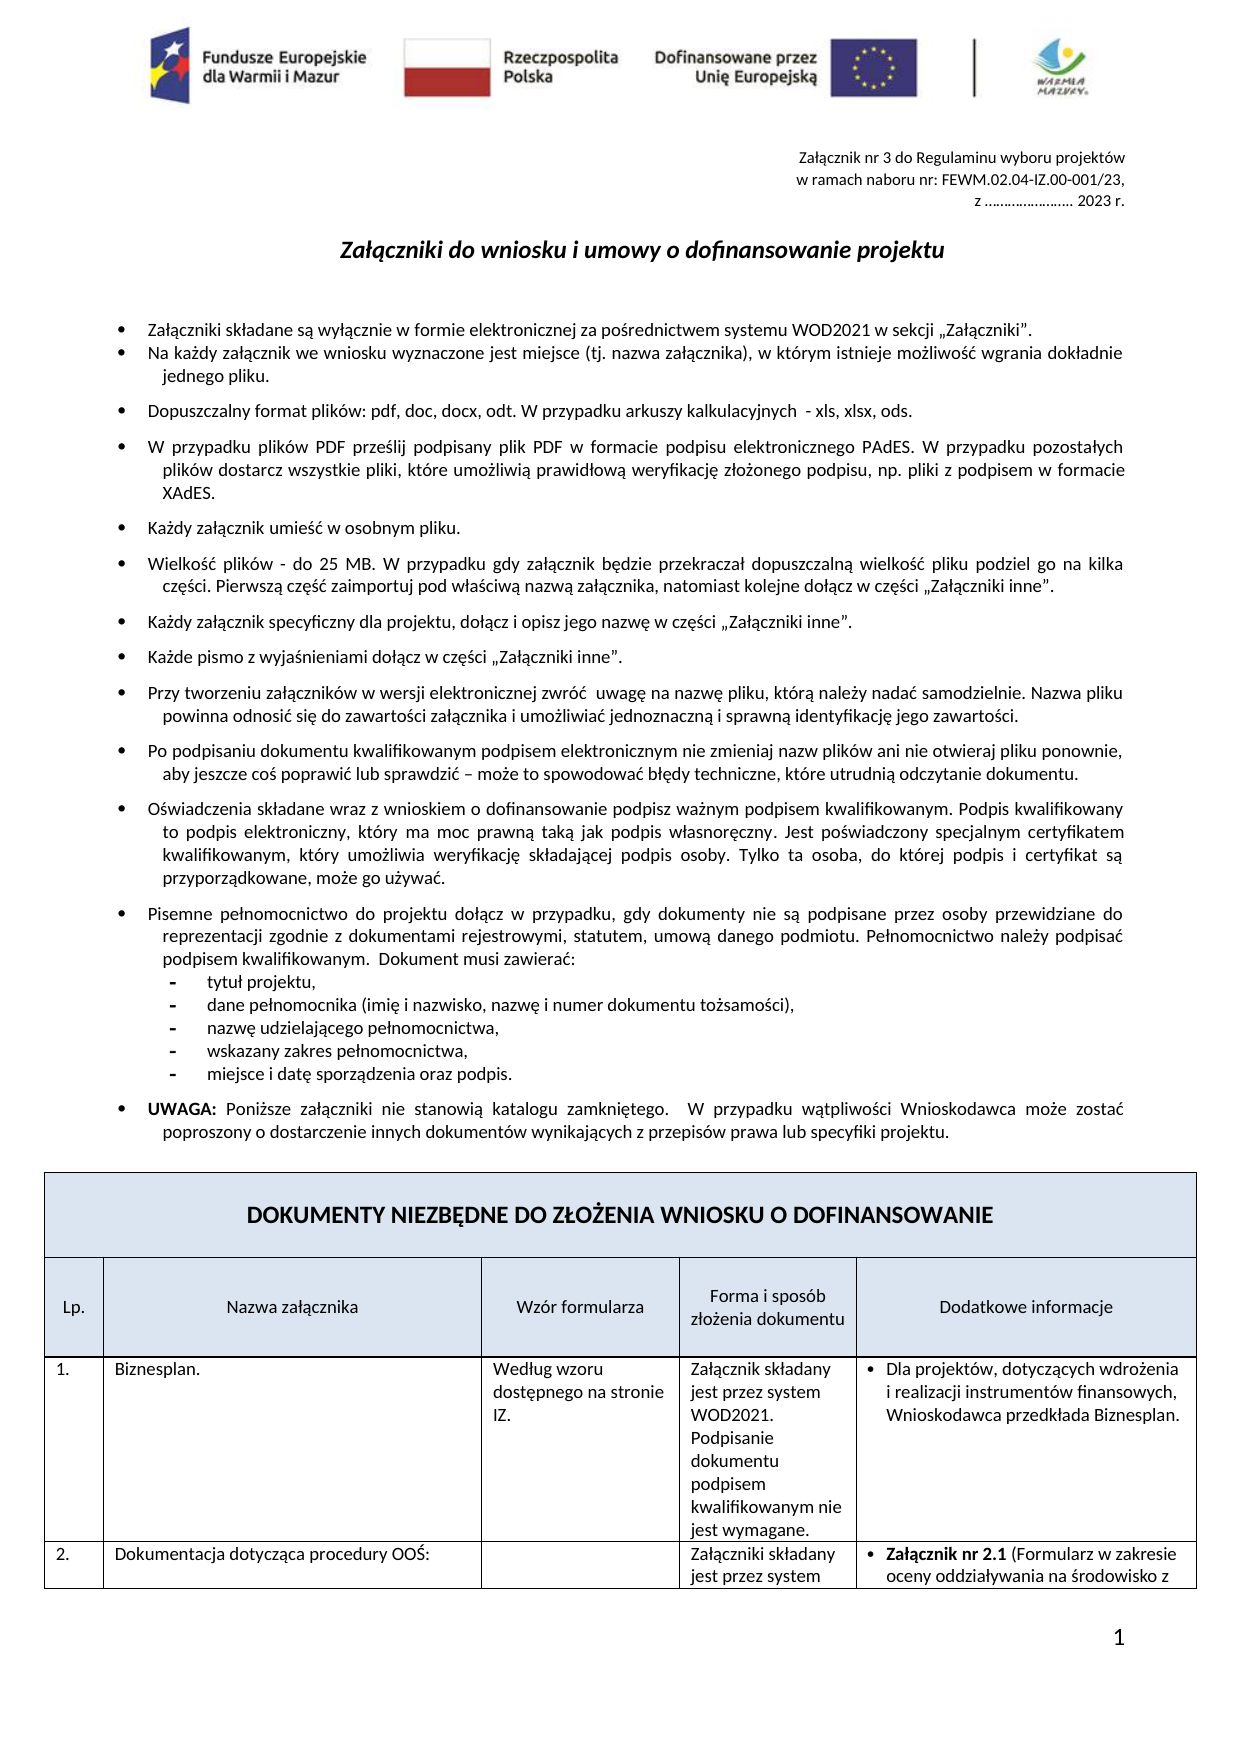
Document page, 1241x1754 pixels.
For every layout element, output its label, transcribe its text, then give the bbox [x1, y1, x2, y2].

list Każdy załącznik umieść w osobnym pliku. [118, 516, 1125, 539]
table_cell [482, 1542, 679, 1588]
list Każdy załącznik specyficzny dla projektu, dołącz i opisz jego nazwę w części „Załączniki inne”. [118, 610, 1125, 633]
list Po podpisaniu dokumentu kwalifikowanym podpisem elektronicznym nie zmieniaj nazw plików ani nie otwieraj pliku ponownie, aby jeszcze coś poprawić lub sprawdzić – może to spowodować błędy techniczne, które utrudnią odczytanie dokumentu. [118, 739, 1125, 785]
list Na każdy załącznik we wniosku wyznaczone jest miejsce (tj. nazwa załącznika), w którym istnieje możliwość wgrania dokładnie jednego pliku. [118, 341, 1125, 387]
list miejsce i datę sporządzenia oraz podpis. [169, 1062, 1125, 1085]
table_cell Załącznik składany jest przez system WOD2021. Podpisanie dokumentu podpisem kwalifikowanym nie jest wymagane. [680, 1358, 856, 1541]
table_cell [104, 1542, 481, 1588]
table_cell 2. [45, 1542, 103, 1588]
list Każde pismo z wyjaśnieniami dołącz w części „Załączniki inne”. [118, 645, 1125, 668]
picture [132, 8, 1104, 118]
text w ramach naboru nr: FEWM.02.04-IZ.00-001/23, [148, 169, 1125, 189]
list Dopuszczalny format plików: pdf, doc, docx, odt. W przypadku arkuszy kalkulacyjnych - xls, xlsx, ods. [118, 399, 1125, 422]
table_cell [680, 1542, 856, 1588]
table_cell Wzór formularza [482, 1258, 679, 1356]
list Wielkość plików - do 25 MB. W przypadku gdy załącznik będzie przekraczał dopuszczalną wielkość pliku podziel go na kilka części. Pierwszą część zaimportuj pod właściwą nazwą załącznika, natomiast kolejne dołącz w części „Załączniki inne”. [118, 552, 1125, 597]
list tytuł projektu, [169, 970, 1125, 993]
list W przypadku plików PDF prześlij podpisany plik PDF w formacie podpisu elektronicznego PAdES. W przypadku pozostałych plików dostarcz wszystkie pliki, które umożliwią prawidłową weryfikację złożonego podpisu, np. pliki z podpisem w formacie XAdES. [118, 435, 1125, 504]
table_cell Forma i sposób złożenia dokumentu [680, 1258, 856, 1356]
list nazwę udzielającego pełnomocnictwa, [169, 1016, 1125, 1039]
list dane pełnomocnika (imię i nazwisko, nazwę i numer dokumentu tożsamości), [169, 993, 1125, 1016]
table_cell Według wzoru dostępnego na stronie IZ. [482, 1358, 679, 1541]
list Załączniki składane są wyłącznie w formie elektronicznej za pośrednictwem systemu WOD2021 w sekcji „Załączniki”. [118, 318, 1125, 341]
table_header DOKUMENTY NIEZBĘDNE DO ZŁOŻENIA WNIOSKU O DOFINANSOWANIE [45, 1173, 1196, 1257]
list UWAGA: Poniższe załączniki nie stanowią katalogu zamkniętego. W przypadku wątpliwości Wnioskodawca może zostać poproszony o dostarczenie innych dokumentów wynikających z przepisów prawa lub specyfiki projektu. [118, 1097, 1125, 1143]
text Załącznik nr 3 do Regulaminu wyboru projektów [148, 148, 1125, 168]
table_cell Nazwa załącznika [104, 1258, 481, 1356]
list wskazany zakres pełnomocnictwa, [169, 1039, 1125, 1062]
list Oświadczenia składane wraz z wnioskiem o dofinansowanie podpisz ważnym podpisem kwalifikowanym. Podpis kwalifikowany to podpis elektroniczny, który ma moc prawną taką jak podpis własnoręczny. Jest poświadczony specjalnym certyfikatem kwalifikowanym, który umożliwia weryfikację składającej podpis osoby. Tylko ta osoba, do której podpis i certyfikat są przyporządkowane, może go używać. [118, 797, 1125, 889]
text z ………………….. 2023 r. [148, 190, 1125, 211]
table_cell Lp. [45, 1258, 103, 1356]
table_cell 1. [45, 1358, 103, 1541]
table_cell Dodatkowe informacje [857, 1258, 1196, 1356]
list Załączniki do wniosku i umowy o dofinansowanie projektu [162, 234, 1125, 265]
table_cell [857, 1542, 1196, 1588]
table_cell Biznesplan. [104, 1358, 481, 1541]
list Pisemne pełnomocnictwo do projektu dołącz w przypadku, gdy dokumenty nie są podpisane przez osoby przewidziane do reprezentacji zgodnie z dokumentami rejestrowymi, statutem, umową danego podmiotu. Pełnomocnictwo należy podpisać podpisem kwalifikowanym. Dokument musi zawierać: [118, 902, 1125, 970]
list Przy tworzeniu załączników w wersji elektronicznej zwróć uwagę na nazwę pliku, którą należy nadać samodzielnie. Nazwa pliku powinna odnosić się do zawartości załącznika i umożliwiać jednoznaczną i sprawną identyfikację jego zawartości. [118, 681, 1125, 727]
table_cell Dla projektów, dotyczących wdrożenia i realizacji instrumentów finansowych, Wnioskodawca przedkłada Biznesplan. [857, 1358, 1196, 1541]
